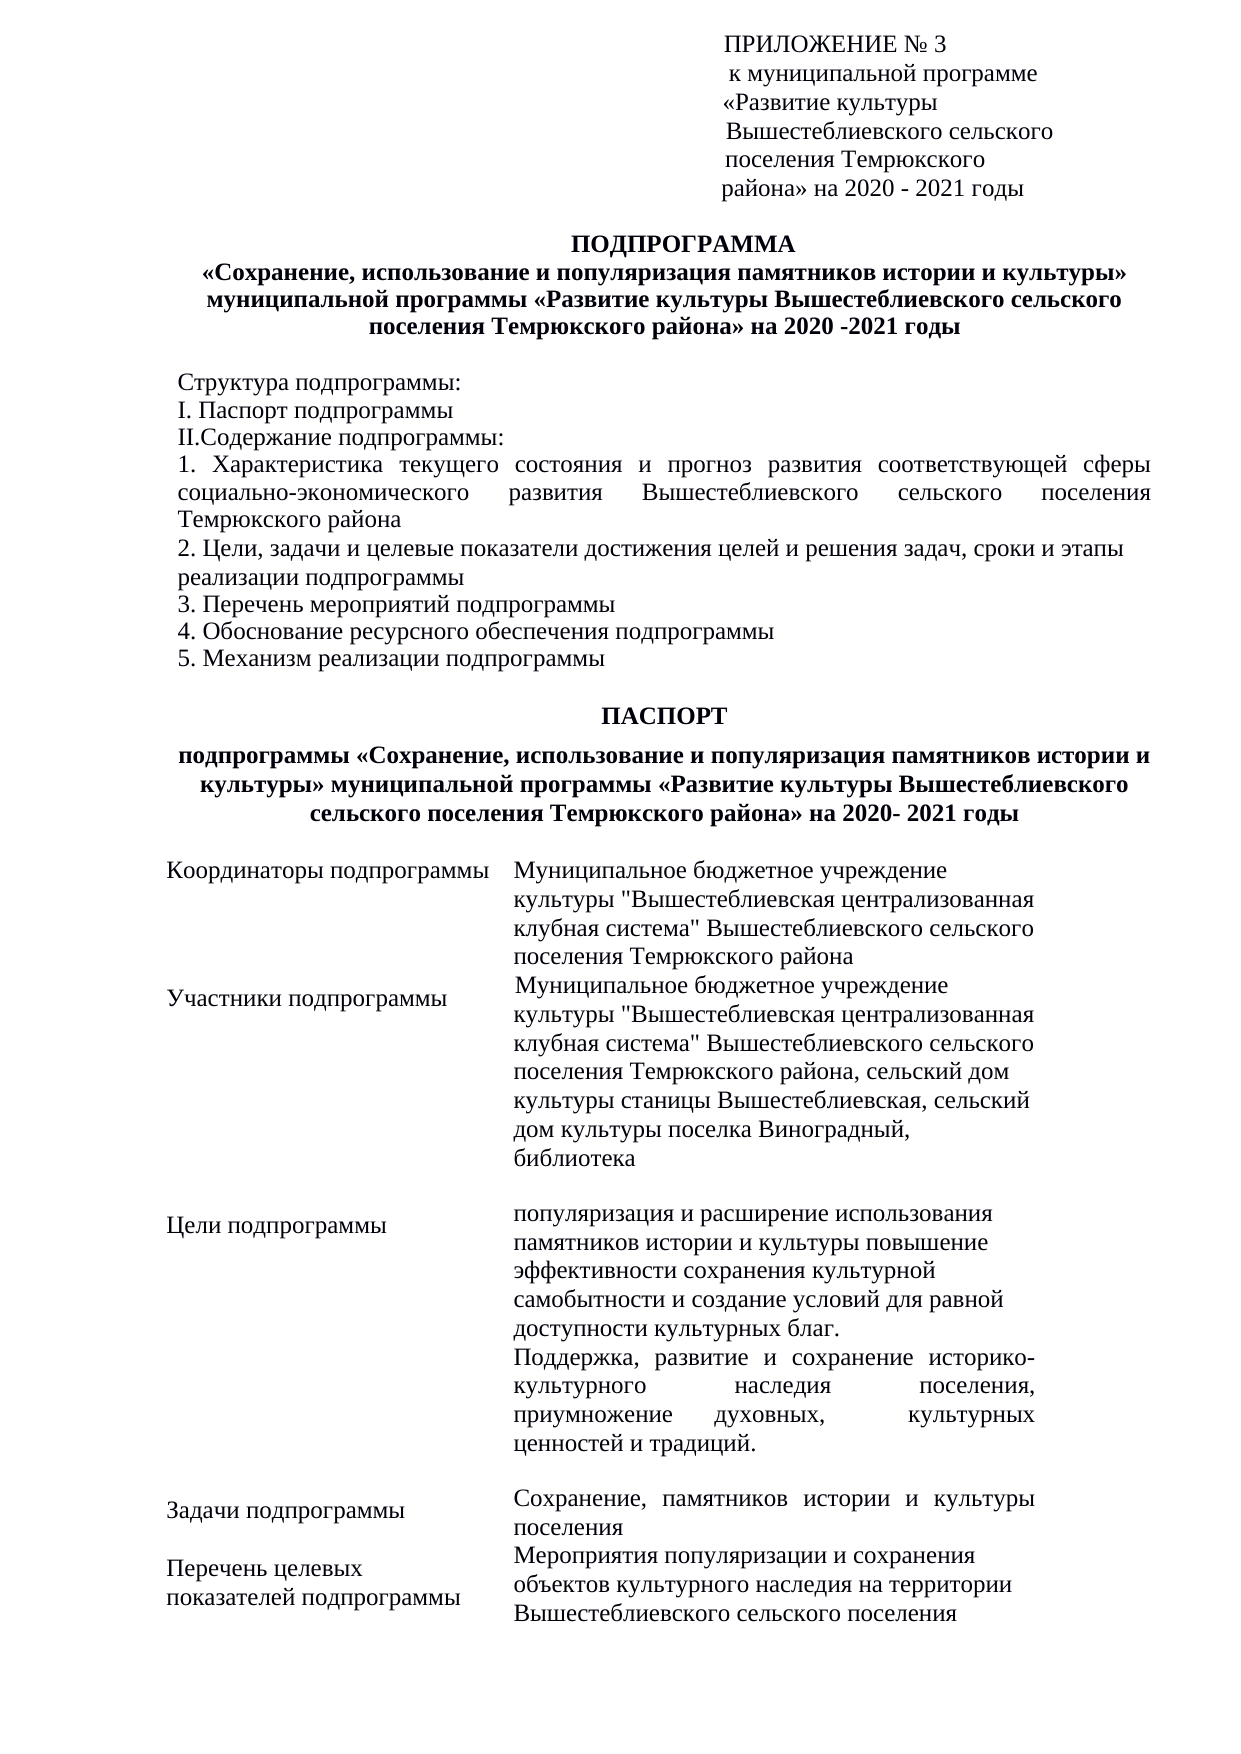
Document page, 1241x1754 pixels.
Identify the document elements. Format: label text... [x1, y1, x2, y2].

text «Развитие культуры [177, 87, 1152, 116]
text 4. Обоснование ресурсного обеспечения подпрограммы [177, 618, 1152, 645]
text подпрограммы «Сохранение, использование и популяризация памятников истории и культуры» муниципальной программы «Развитие культуры Вышестеблиевского сельского поселения Темрюкского района» на 2020- 2021 годы [177, 740, 1152, 826]
text 5. Механизм реализации подпрограммы [177, 645, 1152, 672]
text ПРИЛОЖЕНИЕ № 3 [177, 29, 1152, 58]
table_cell Цели подпрограммы [155, 1198, 502, 1483]
table_header Координаторы подпрограммы [155, 855, 502, 970]
table_cell Участники подпрограммы [155, 970, 502, 1198]
text 3. Перечень мероприятий подпрограммы [177, 590, 1152, 618]
text I. Паспорт подпрограммы [177, 396, 1152, 423]
table_cell Муниципальное бюджетное учреждение культуры "Вышестеблиевская централизованная клубная система" Вышестеблиевского сельского поселения Темрюкского района, сельский дом культуры станицы Вышестеблиевская, сельский дом культуры поселка Виноградный, библиотека [502, 970, 1047, 1198]
text к муниципальной программе [177, 58, 1152, 87]
table_cell популяризация и расширение использования памятников истории и культуры повышение эффективности сохранения культурной самобытности и создание условий для равной доступности культурных благ. Поддержка, развитие и сохранение историко-культурного наследия поселения, приумножение духовных, культурных ценностей и традиций. [502, 1198, 1047, 1483]
text Структура подпрограммы: [177, 369, 1152, 396]
text поселения Темрюкского [177, 144, 1152, 173]
text Вышестеблиевского сельского [177, 116, 1152, 144]
table_cell Перечень целевых показателей подпрограммы [155, 1540, 502, 1627]
text района» на 2020 - 2021 годы [177, 173, 1152, 202]
text 2. Цели, задачи и целевые показатели достижения целей и решения задач, сроки и этапы реализации подпрограммы [177, 533, 1152, 590]
text II.Содержание подпрограммы: [177, 423, 1152, 451]
text 1. Характеристика текущего состояния и прогноз развития соответствующей сферы социально-экономического развития Вышестеблиевского сельского поселения Темрюкского района [177, 451, 1152, 533]
table_cell Сохранение, памятников истории и культуры поселения [502, 1483, 1047, 1540]
text ПОДПРОГРАММА [215, 231, 1152, 258]
text ПАСПОРТ [177, 701, 1152, 730]
table_cell Мероприятия популяризации и сохранения объектов культурного наследия на территории Вышестеблиевского сельского поселения [502, 1540, 1047, 1627]
table_cell Задачи подпрограммы [155, 1483, 502, 1540]
table_header Муниципальное бюджетное учреждение культуры "Вышестеблиевская централизованная клубная система" Вышестеблиевского сельского поселения Темрюкского района [502, 855, 1047, 970]
text «Сохранение, использование и популяризация памятников истории и культуры» муниципальной программы «Развитие культуры Вышестеблиевского сельского поселения Темрюкского района» на 2020 -2021 годы [177, 258, 1152, 340]
